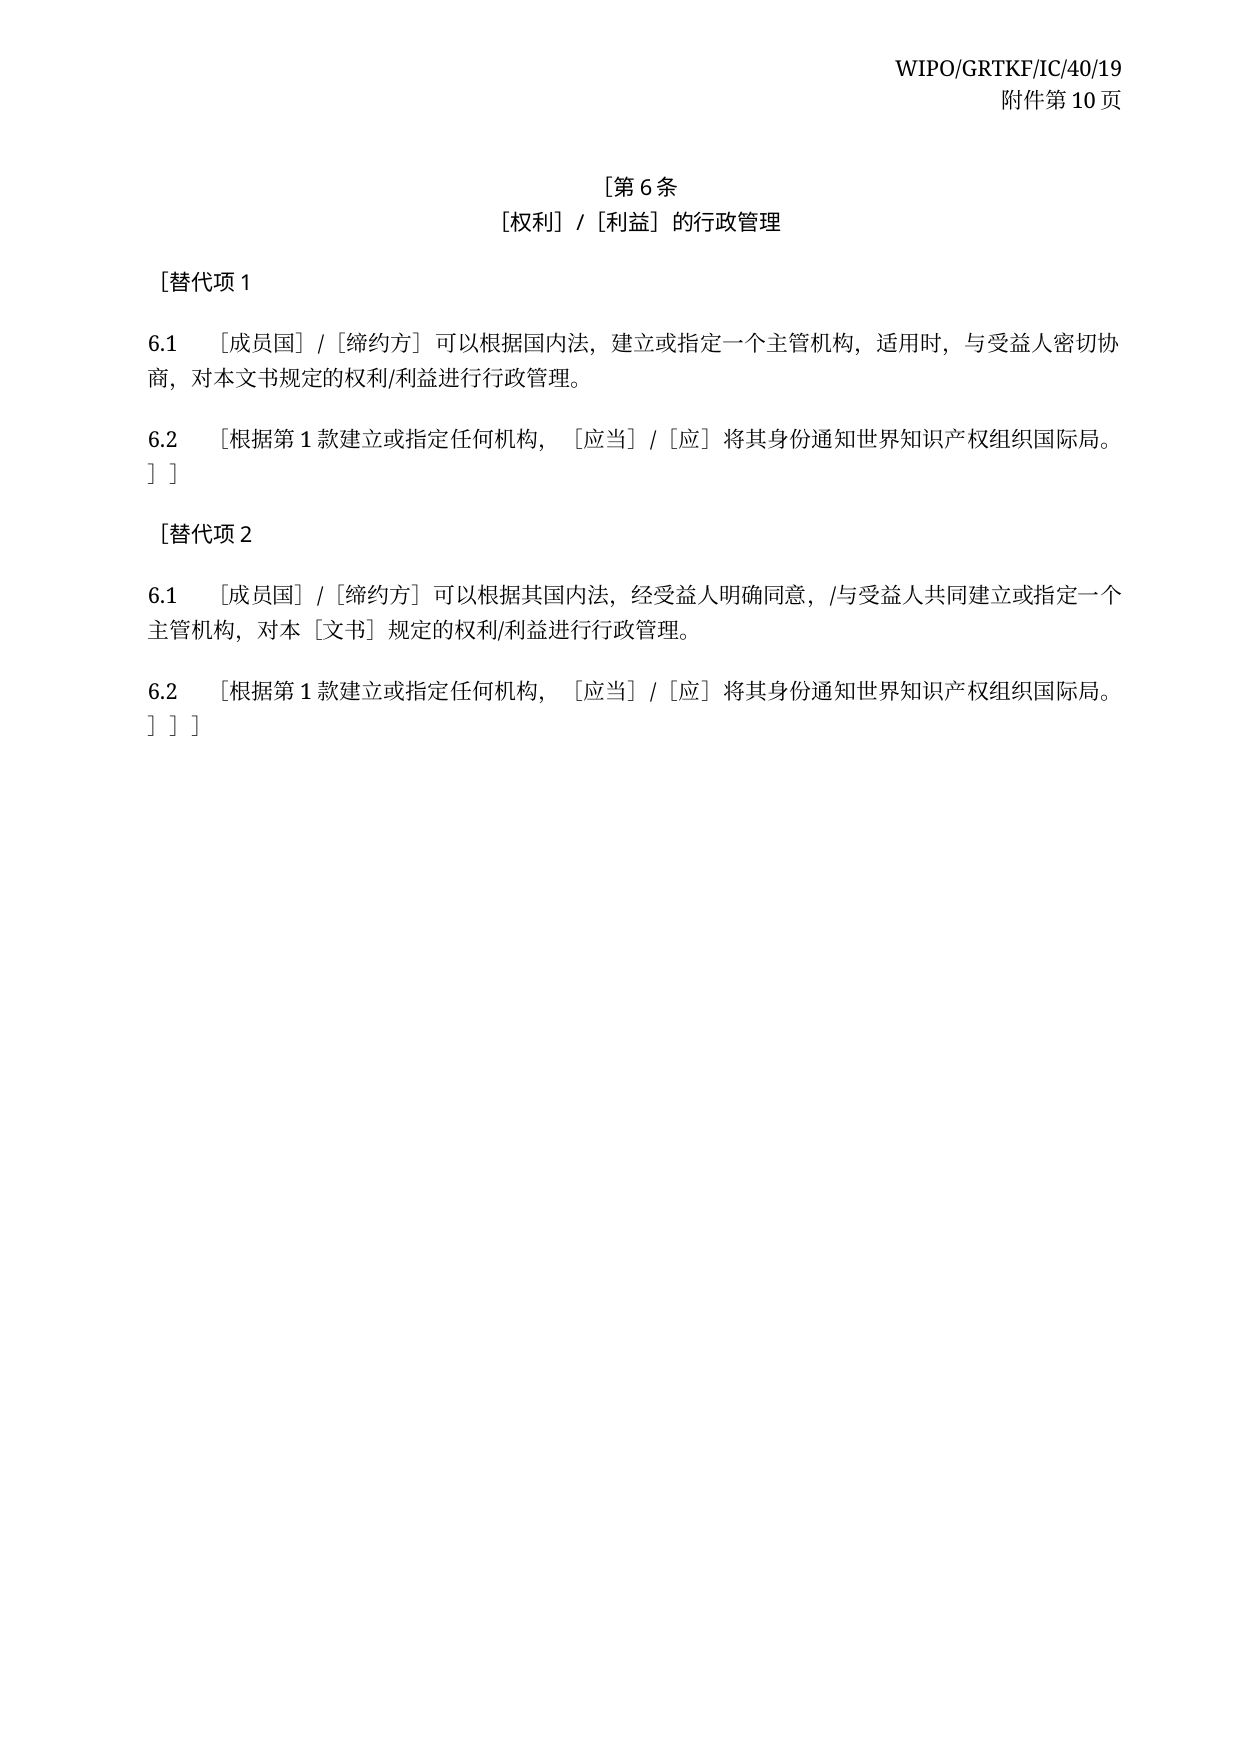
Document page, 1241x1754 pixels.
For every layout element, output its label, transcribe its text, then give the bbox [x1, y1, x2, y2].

text 6.1 ［成员国］/［缔约方］可以根据国内法，建立或指定一个主管机构，适用时，与受益人密切协商，对本文书规定的权利/利益进行行政管理。 [148, 322, 1122, 393]
text ［第6条 ［权利］/［利益］的行政管理 [148, 166, 1122, 237]
text 6.2 ［根据第1款建立或指定任何机构，［应当］/［应］将其身份通知世界知识产权组织国际局。］］ [148, 418, 1122, 489]
text ［替代项1 [148, 262, 1122, 297]
text 6.1 ［成员国］/［缔约方］可以根据其国内法，经受益人明确同意，/与受益人共同建立或指定一个主管机构，对本［文书］规定的权利/利益进行行政管理。 [148, 574, 1122, 645]
text 6.2 ［根据第1款建立或指定任何机构，［应当］/［应］将其身份通知世界知识产权组织国际‍局。］］］ [148, 670, 1122, 741]
text ［替代项2 [148, 514, 1122, 549]
